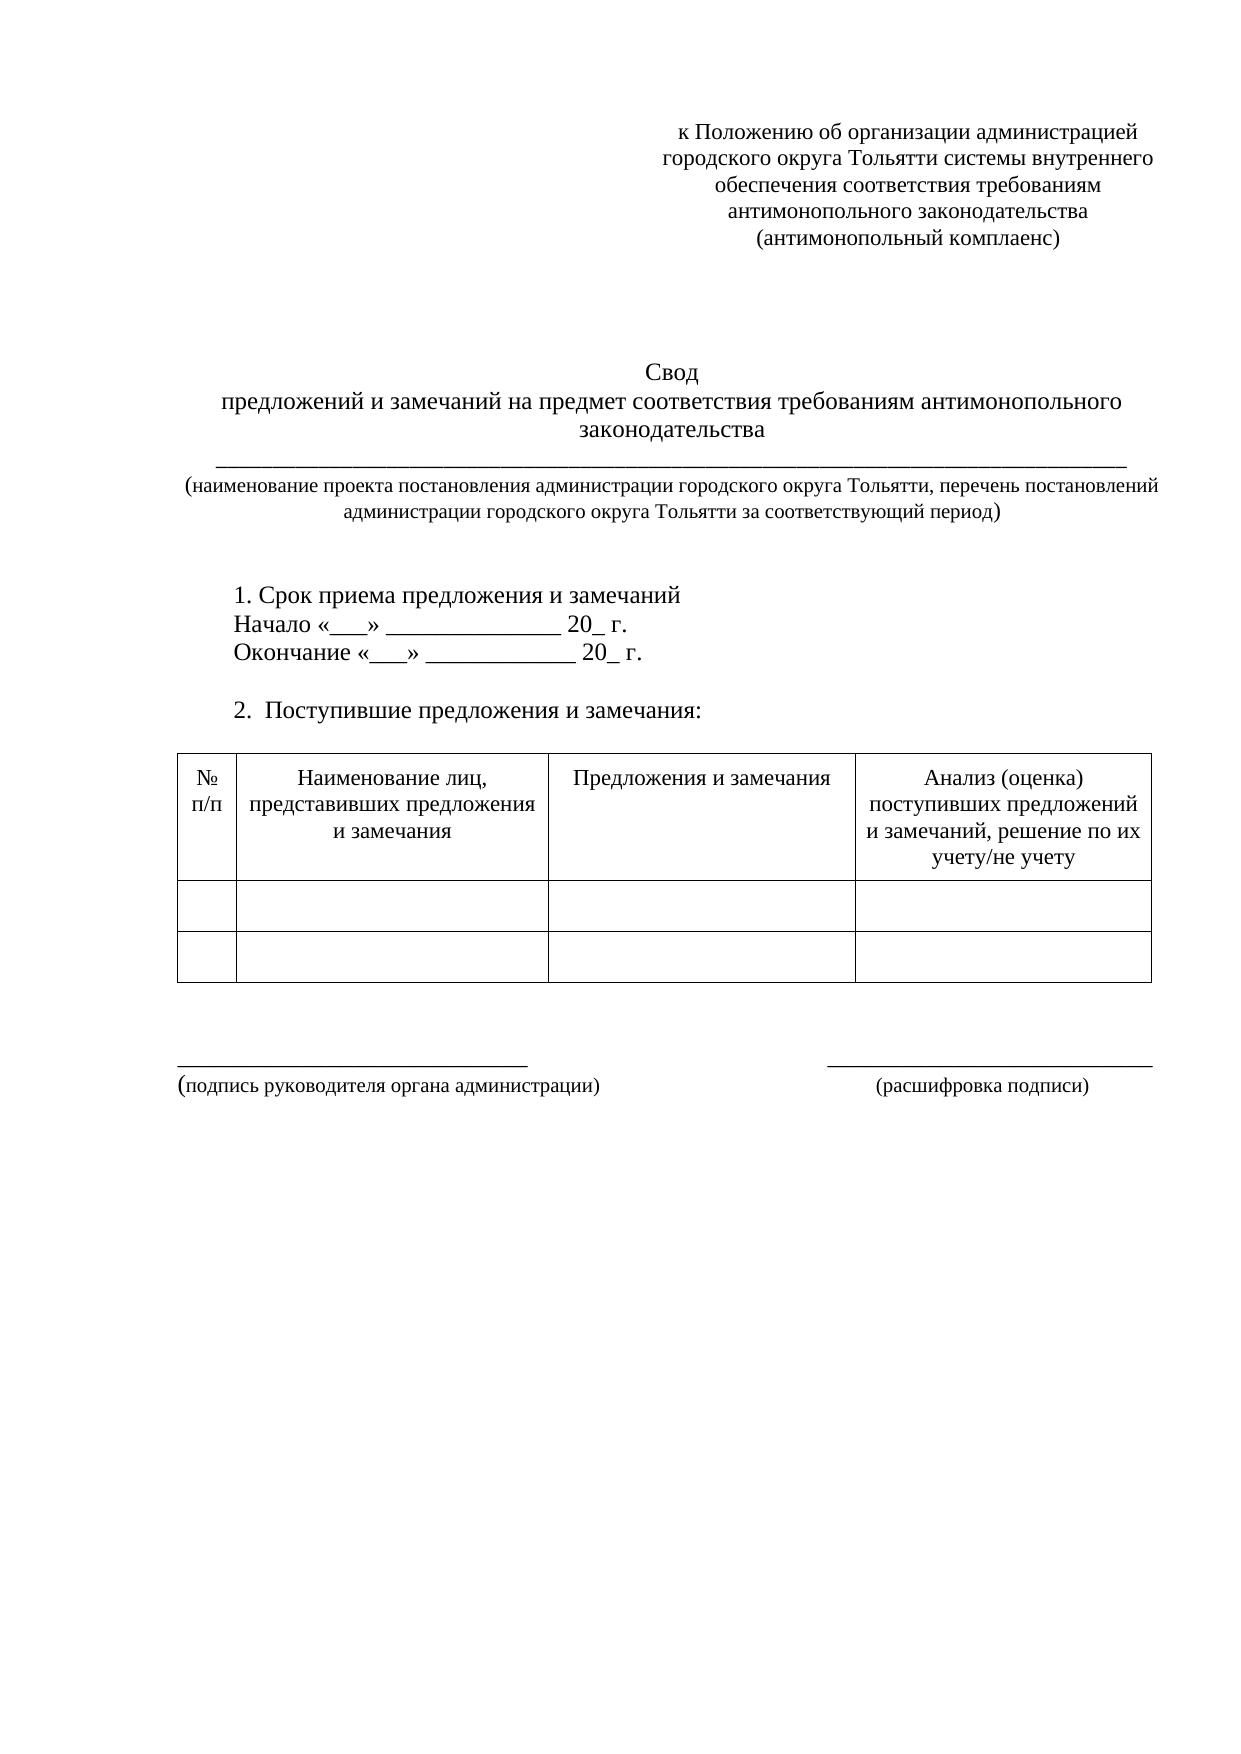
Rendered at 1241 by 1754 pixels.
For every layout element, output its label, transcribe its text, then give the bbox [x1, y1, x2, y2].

text 2. Поступившие предложения и замечания: [177, 695, 1167, 724]
table_cell [178, 932, 236, 982]
text предложений и замечаний на предмет соответствия требованиям антимонопольного законодательства [177, 386, 1167, 443]
text ________________________________________________________________________________ [177, 443, 1167, 471]
table_cell [178, 881, 236, 931]
text к Положению об организации администрацией городского округа Тольятти системы внутреннего обеспечения соответствия требованиям антимонопольного законодательства (антимонопольный комплаенс) [650, 118, 1167, 250]
table_cell [856, 932, 1151, 982]
text ____________________________ __________________________ [177, 1041, 1167, 1069]
text 1. Срок приема предложения и замечаний [177, 580, 1167, 609]
text Начало «___» ______________ 20_ г. [177, 609, 1167, 637]
table_header № п/п [178, 754, 236, 880]
table_header Предложения и замечания [549, 754, 855, 880]
text (подпись руководителя органа администрации) (расшифровка подписи) [177, 1069, 1167, 1098]
text Свод [177, 357, 1167, 386]
table_cell [237, 881, 548, 931]
text Окончание «___» ____________ 20_ г. [177, 637, 1167, 666]
table_cell [549, 932, 855, 982]
text (наименование проекта постановления администрации городского округа Тольятти, перечень постановлений администрации городского округа Тольятти за соответствующий период) [177, 471, 1167, 524]
table_cell [856, 881, 1151, 931]
table_header Анализ (оценка) поступивших предложений и замечаний, решение по их учету/не учету [856, 754, 1151, 880]
table_cell [237, 932, 548, 982]
table_header Наименование лиц, представивших предложения и замечания [237, 754, 548, 880]
table_cell [549, 881, 855, 931]
